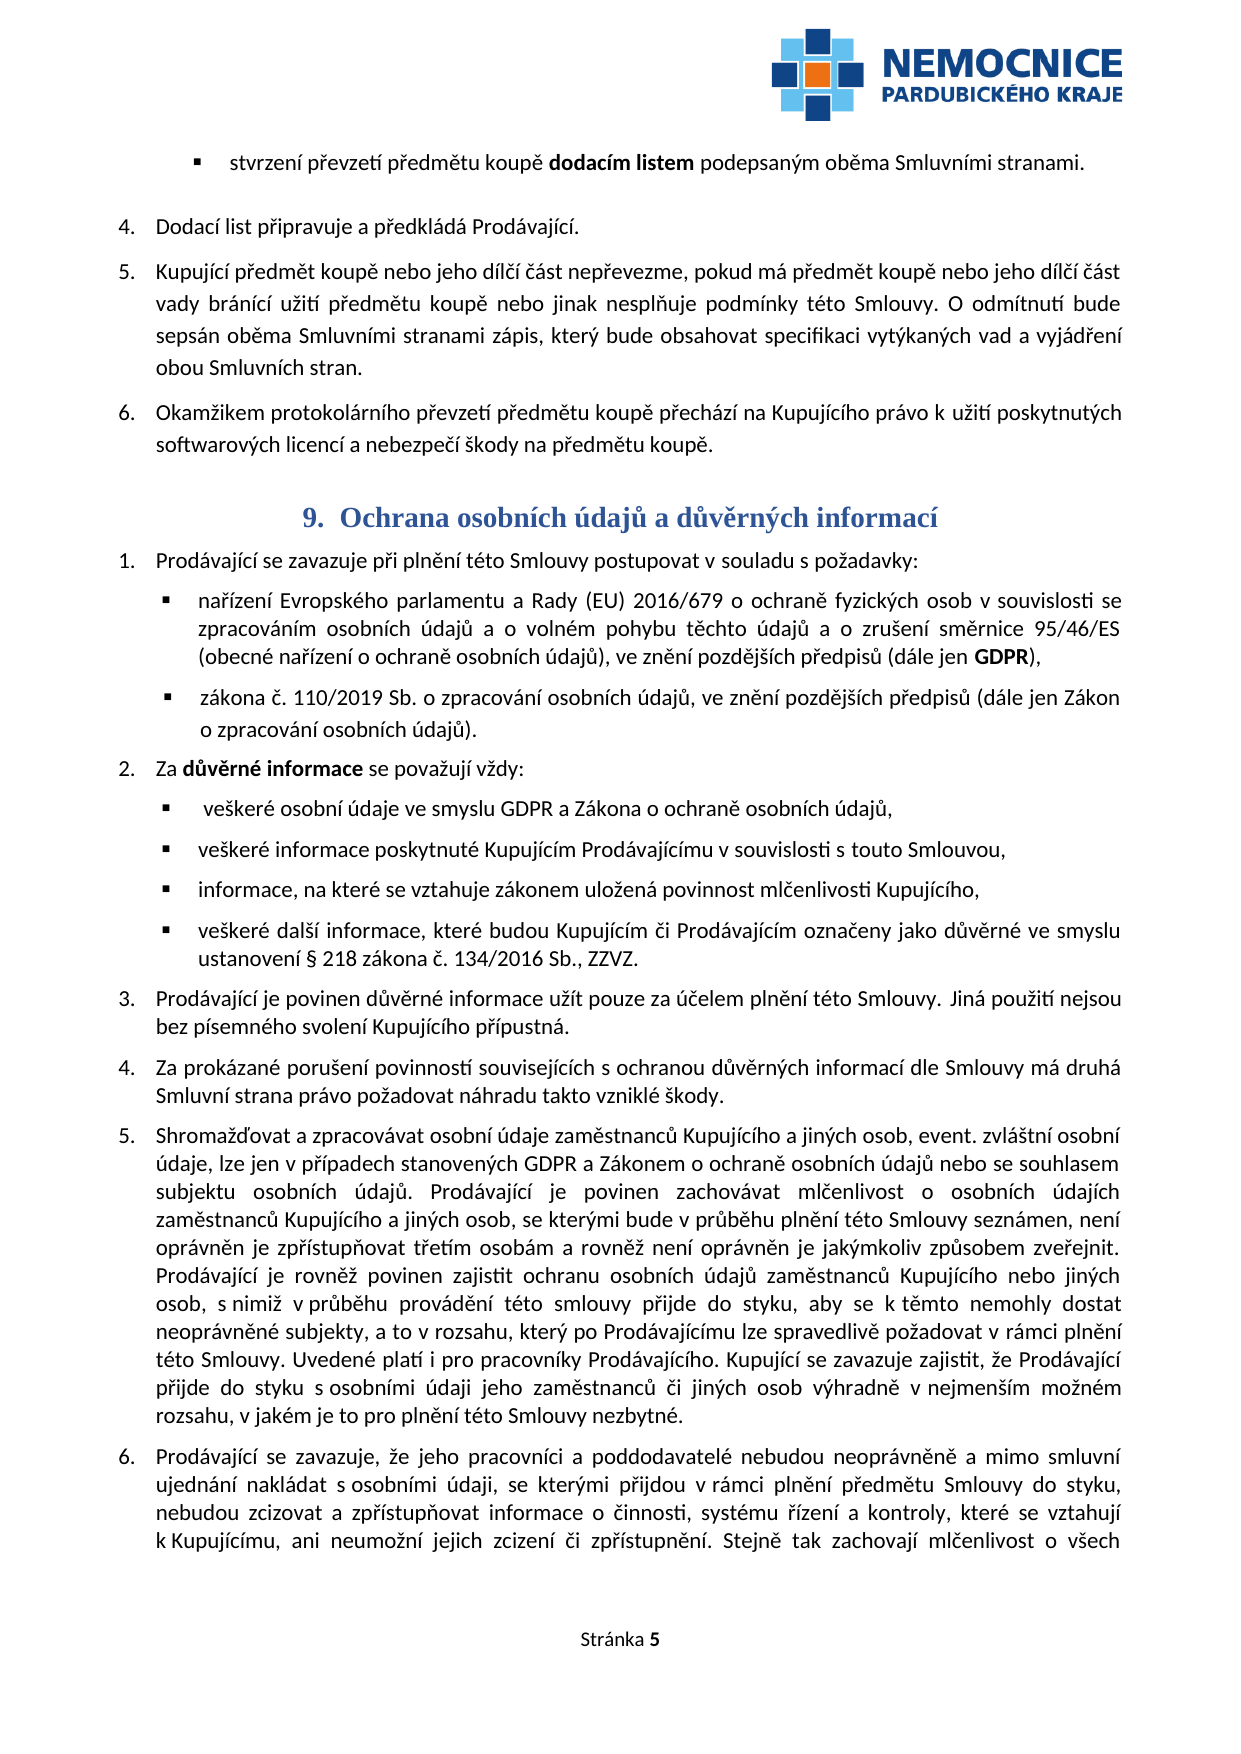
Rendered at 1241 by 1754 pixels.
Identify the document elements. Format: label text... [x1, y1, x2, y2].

list Prodávající se zavazuje při plnění této Smlouvy postupovat v souladu s požadavky: [118, 546, 1122, 574]
list Okamžikem protokolárního převzetí předmětu koupě přechází na Kupujícího právo k užití poskytnutých softwarových licencí a nebezpečí škody na předmětu koupě. [118, 398, 1122, 458]
list informace, na které se vztahuje zákonem uložená povinnost mlčenlivosti Kupujícího, [161, 875, 1122, 903]
list Za důvěrné informace se považují vždy: [118, 754, 1122, 782]
picture [770, 27, 1123, 122]
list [118, 1442, 1122, 1554]
list stvrzení převzetí předmětu koupě dodacím listem podepsaným oběma Smluvními stranami. [192, 148, 1122, 176]
list Kupující předmět koupě nebo jeho dílčí část nepřevezme, pokud má předmět koupě nebo jeho dílčí část vady bránící užití předmětu koupě nebo jinak nesplňuje podmínky této Smlouvy. O odmítnutí bude sepsán oběma Smluvními stranami zápis, který bude obsahovat specifikaci vytýkaných vad a vyjádření obou Smluvních stran. [118, 257, 1122, 381]
list Za prokázané porušení povinností souvisejících s ochranou důvěrných informací dle Smlouvy má druhá Smluvní strana právo požadovat náhradu takto vzniklé škody. [118, 1053, 1122, 1109]
list Shromažďovat a zpracovávat osobní údaje zaměstnanců Kupujícího a jiných osob, event. zvláštní osobní údaje, lze jen v případech stanovených GDPR a Zákonem o ochraně osobních údajů nebo se souhlasem subjektu osobních údajů. Prodávající je povinen zachovávat mlčenlivost o osobních údajích zaměstnanců Kupujícího a jiných osob, se kterými bude v průběhu plnění této Smlouvy seznámen, není oprávněn je zpřístupňovat třetím osobám a rovněž není oprávněn je jakýmkoliv způsobem zveřejnit. Prodávající je rovněž povinen zajistit ochranu osobních údajů zaměstnanců Kupujícího nebo jiných osob, s nimiž v průběhu provádění této smlouvy přijde do styku, aby se k těmto nemohly dostat neoprávněné subjekty, a to v rozsahu, který po Prodávajícímu lze spravedlivě požadovat v rámci plnění této Smlouvy. Uvedené platí i pro pracovníky Prodávajícího. Kupující se zavazuje zajistit, že Prodávající přijde do styku s osobními údaji jeho zaměstnanců či jiných osob výhradně v nejmenším možném rozsahu, v jakém je to pro plnění této Smlouvy nezbytné. [118, 1121, 1122, 1429]
list Prodávající je povinen důvěrné informace užít pouze za účelem plnění této Smlouvy. Jiná použití nejsou bez písemného svolení Kupujícího přípustná. [118, 984, 1122, 1040]
list veškeré osobní údaje ve smyslu GDPR a Zákona o ochraně osobních údajů, [161, 794, 1122, 822]
list veškeré další informace, které budou Kupujícím či Prodávajícím označeny jako důvěrné ve smyslu ustanovení § 218 zákona č. 134/2016 Sb., ZZVZ. [161, 916, 1122, 972]
subtitle Ochrana osobních údajů a důvěrných informací [118, 500, 1122, 533]
list Dodací list připravuje a předkládá Prodávající. [118, 212, 1122, 240]
list nařízení Evropského parlamentu a Rady (EU) 2016/679 o ochraně fyzických osob v souvislosti se zpracováním osobních údajů a o volném pohybu těchto údajů a o zrušení směrnice 95/46/ES (obecné nařízení o ochraně osobních údajů), ve znění pozdějších předpisů (dále jen GDPR), [161, 586, 1122, 671]
list veškeré informace poskytnuté Kupujícím Prodávajícímu v souvislosti s touto Smlouvou, [161, 835, 1122, 863]
list zákona č. 110/2019 Sb. o zpracování osobních údajů, ve znění pozdějších předpisů (dále jen Zákon o zpracování osobních údajů). [162, 683, 1122, 743]
